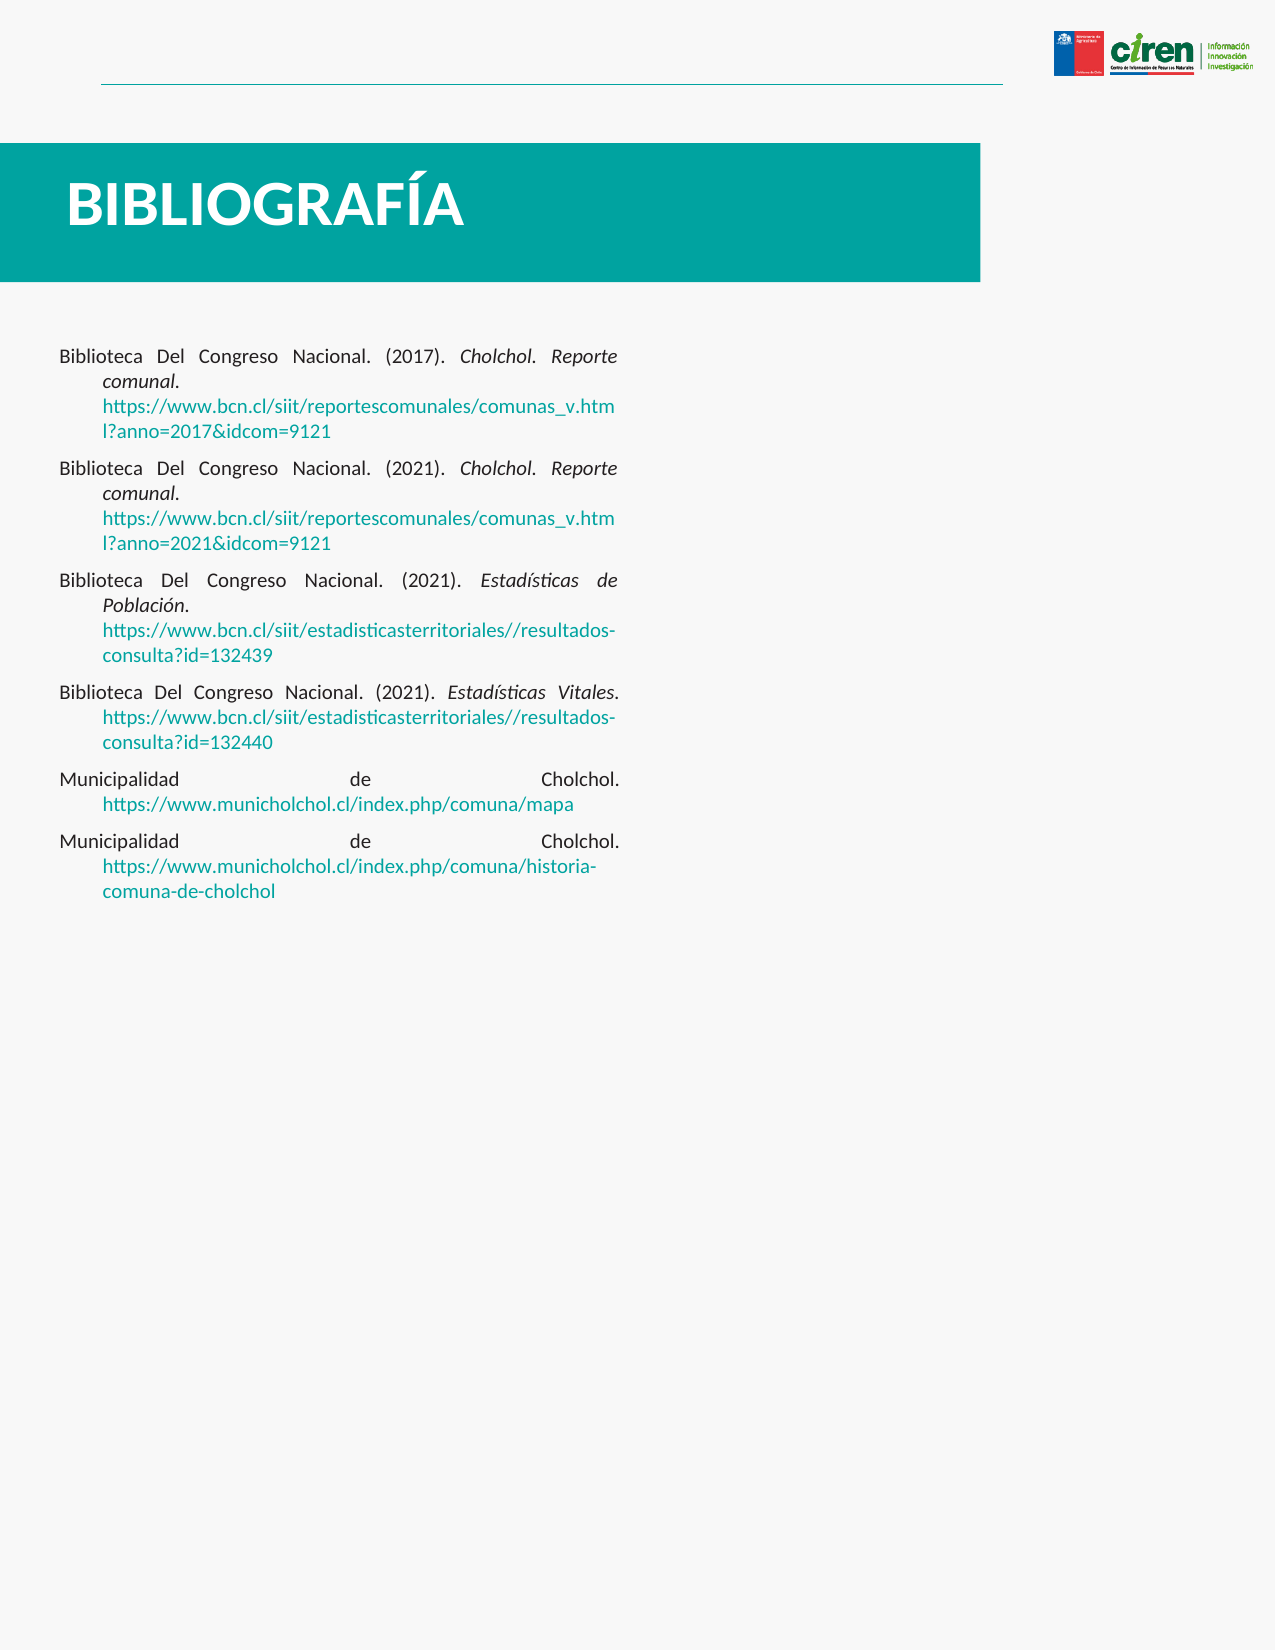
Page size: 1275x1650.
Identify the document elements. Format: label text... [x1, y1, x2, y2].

text Municipalidad de Cholchol. https://www.municholchol.cl/index.php/comuna/mapa [59, 767, 620, 817]
text Biblioteca Del Congreso Nacional. (2017). Cholchol. Reporte comunal. https://www.bcn.cl/siit/reportescomunales/comunas_v.html?anno=2017&idcom=9121 [59, 343, 620, 443]
text Municipalidad de Cholchol. https://www.municholchol.cl/index.php/comuna/historia-comuna-de-cholchol [59, 829, 620, 904]
text Biblioteca Del Congreso Nacional. (2021). Estadísticas Vitales. https://www.bcn.cl/siit/estadisticasterritoriales//resultados-consulta?id=132440 [59, 680, 620, 754]
picture [1052, 29, 1108, 77]
picture [1110, 33, 1253, 75]
text Biblioteca Del Congreso Nacional. (2021). Cholchol. Reporte comunal. https://www.bcn.cl/siit/reportescomunales/comunas_v.html?anno=2021&idcom=9121 [59, 456, 620, 555]
text Biblioteca Del Congreso Nacional. (2021). Estadísticas de Población. https://www.bcn.cl/siit/estadisticasterritoriales//resultados-consulta?id=132439 [59, 568, 620, 667]
